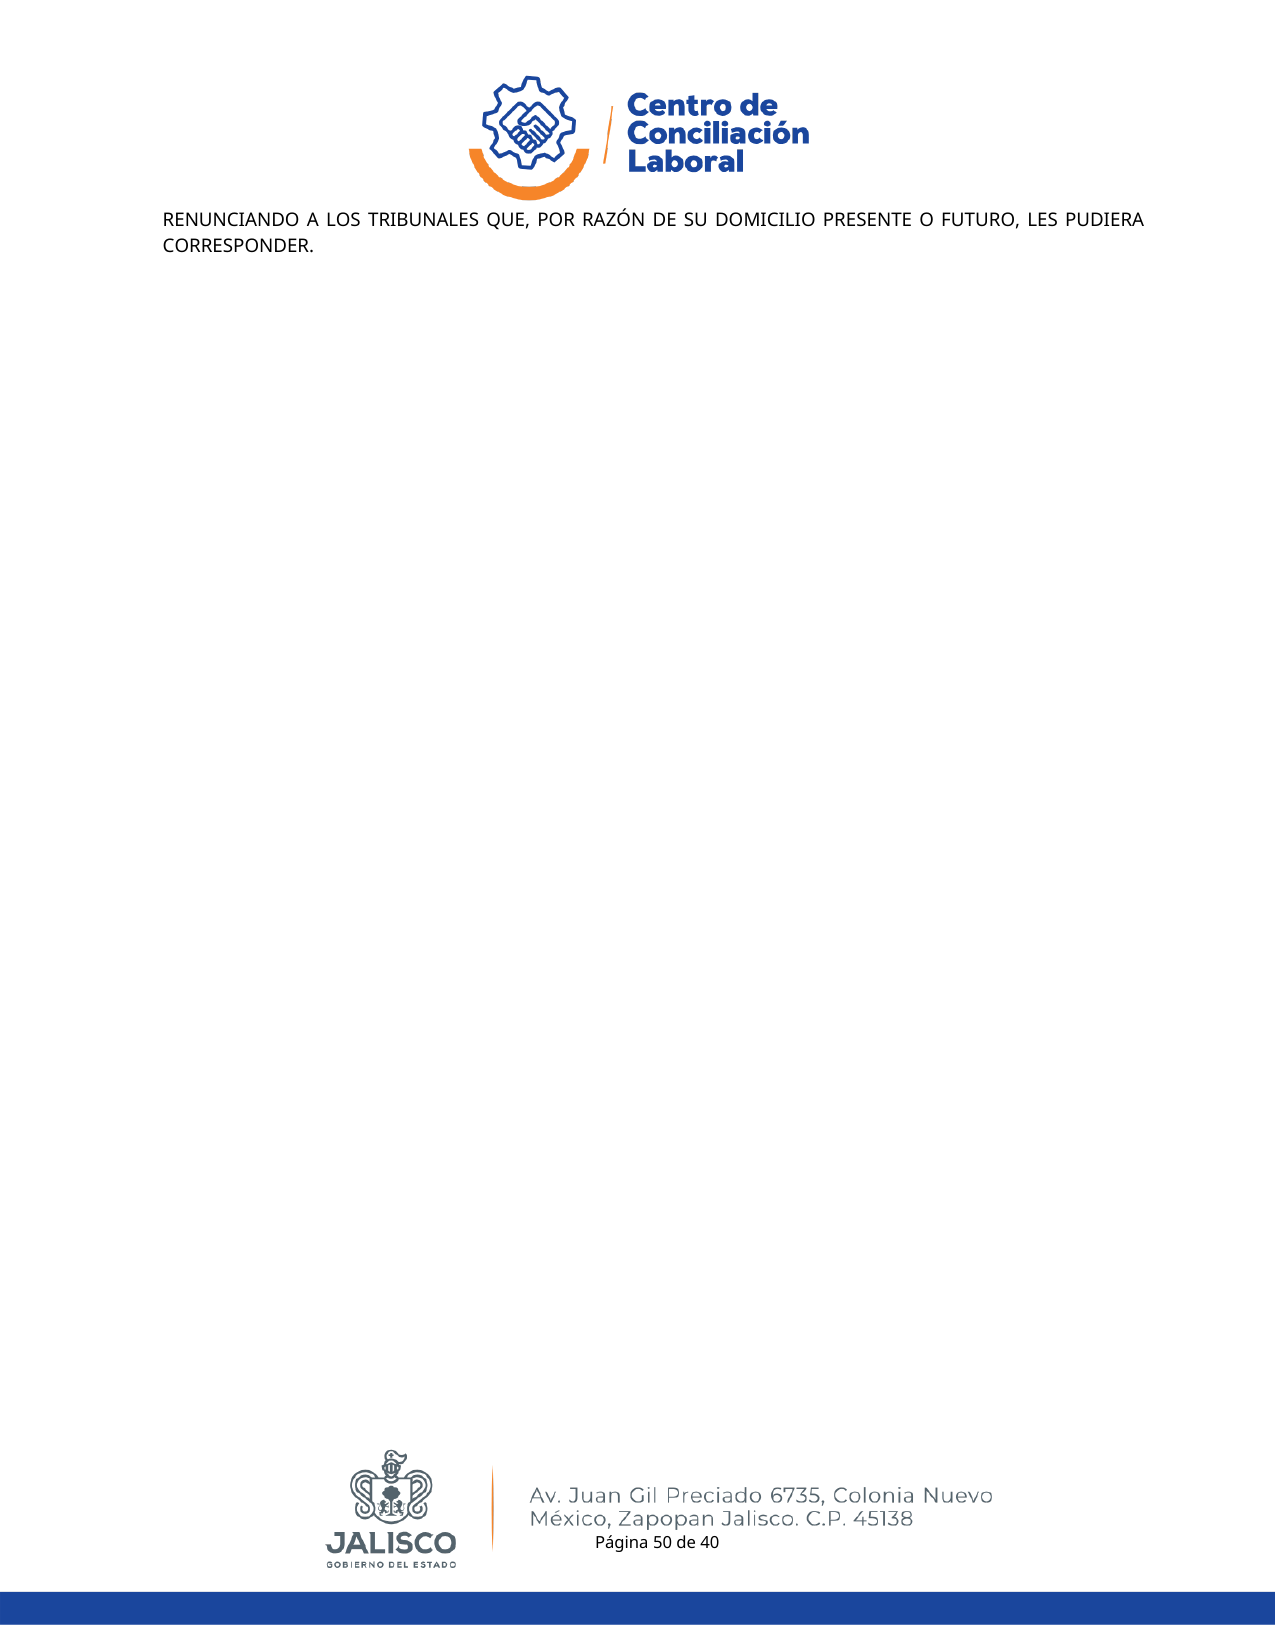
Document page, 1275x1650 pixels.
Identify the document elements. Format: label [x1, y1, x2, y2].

picture [0, 3, 1275, 1650]
text [162, 207, 1146, 258]
